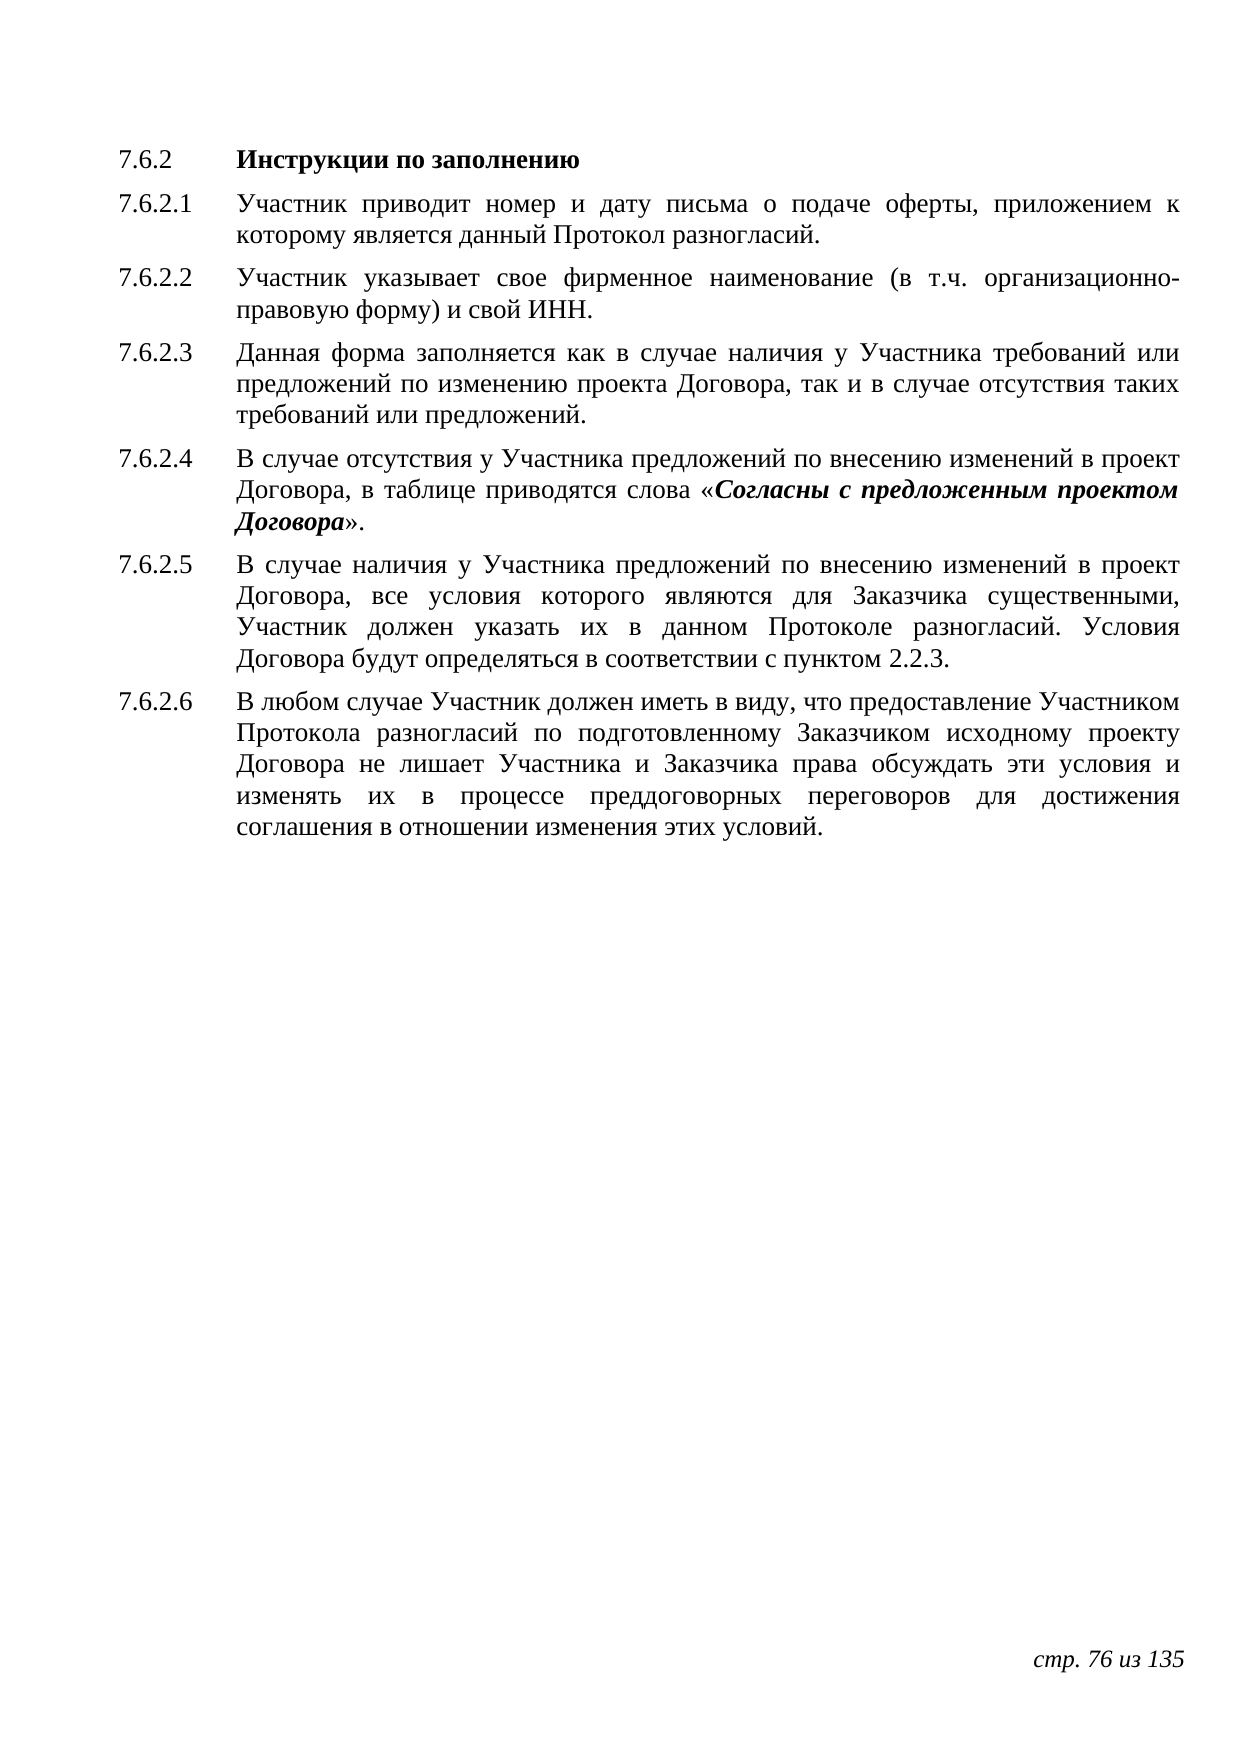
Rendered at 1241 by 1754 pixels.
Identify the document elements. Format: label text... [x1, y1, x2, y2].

text В случае отсутствия у Участника предложений по внесению изменений в проект Договора, в таблице приводятся слова «Согласны с предложенным проектом Договора». [118, 442, 1181, 536]
text Участник указывает свое фирменное наименование (в т.ч. организационно-правовую форму) и свой ИНН. [118, 262, 1181, 324]
text Участник приводит номер и дату письма о подаче оферты, приложением к которому является данный Протокол разногласий. [118, 187, 1181, 249]
text Инструкции по заполнению [118, 143, 1181, 174]
text В случае наличия у Участника предложений по внесению изменений в проект Договора, все условия которого являются для Заказчика существенными, Участник должен указать их в данном Протоколе разногласий. Условия Договора будут определяться в соответствии с пунктом 2.2.3. [118, 548, 1181, 673]
text В любом случае Участник должен иметь в виду, что предоставление Участником Протокола разногласий по подготовленному Заказчиком исходному проекту Договора не лишает Участника и Заказчика права обсуждать эти условия и изменять их в процессе преддоговорных переговоров для достижения соглашения в отношении изменения этих условий. [118, 685, 1181, 841]
text Данная форма заполняется как в случае наличия у Участника требований или предложений по изменению проекта Договора, так и в случае отсутствия таких требований или предложений. [118, 336, 1181, 430]
